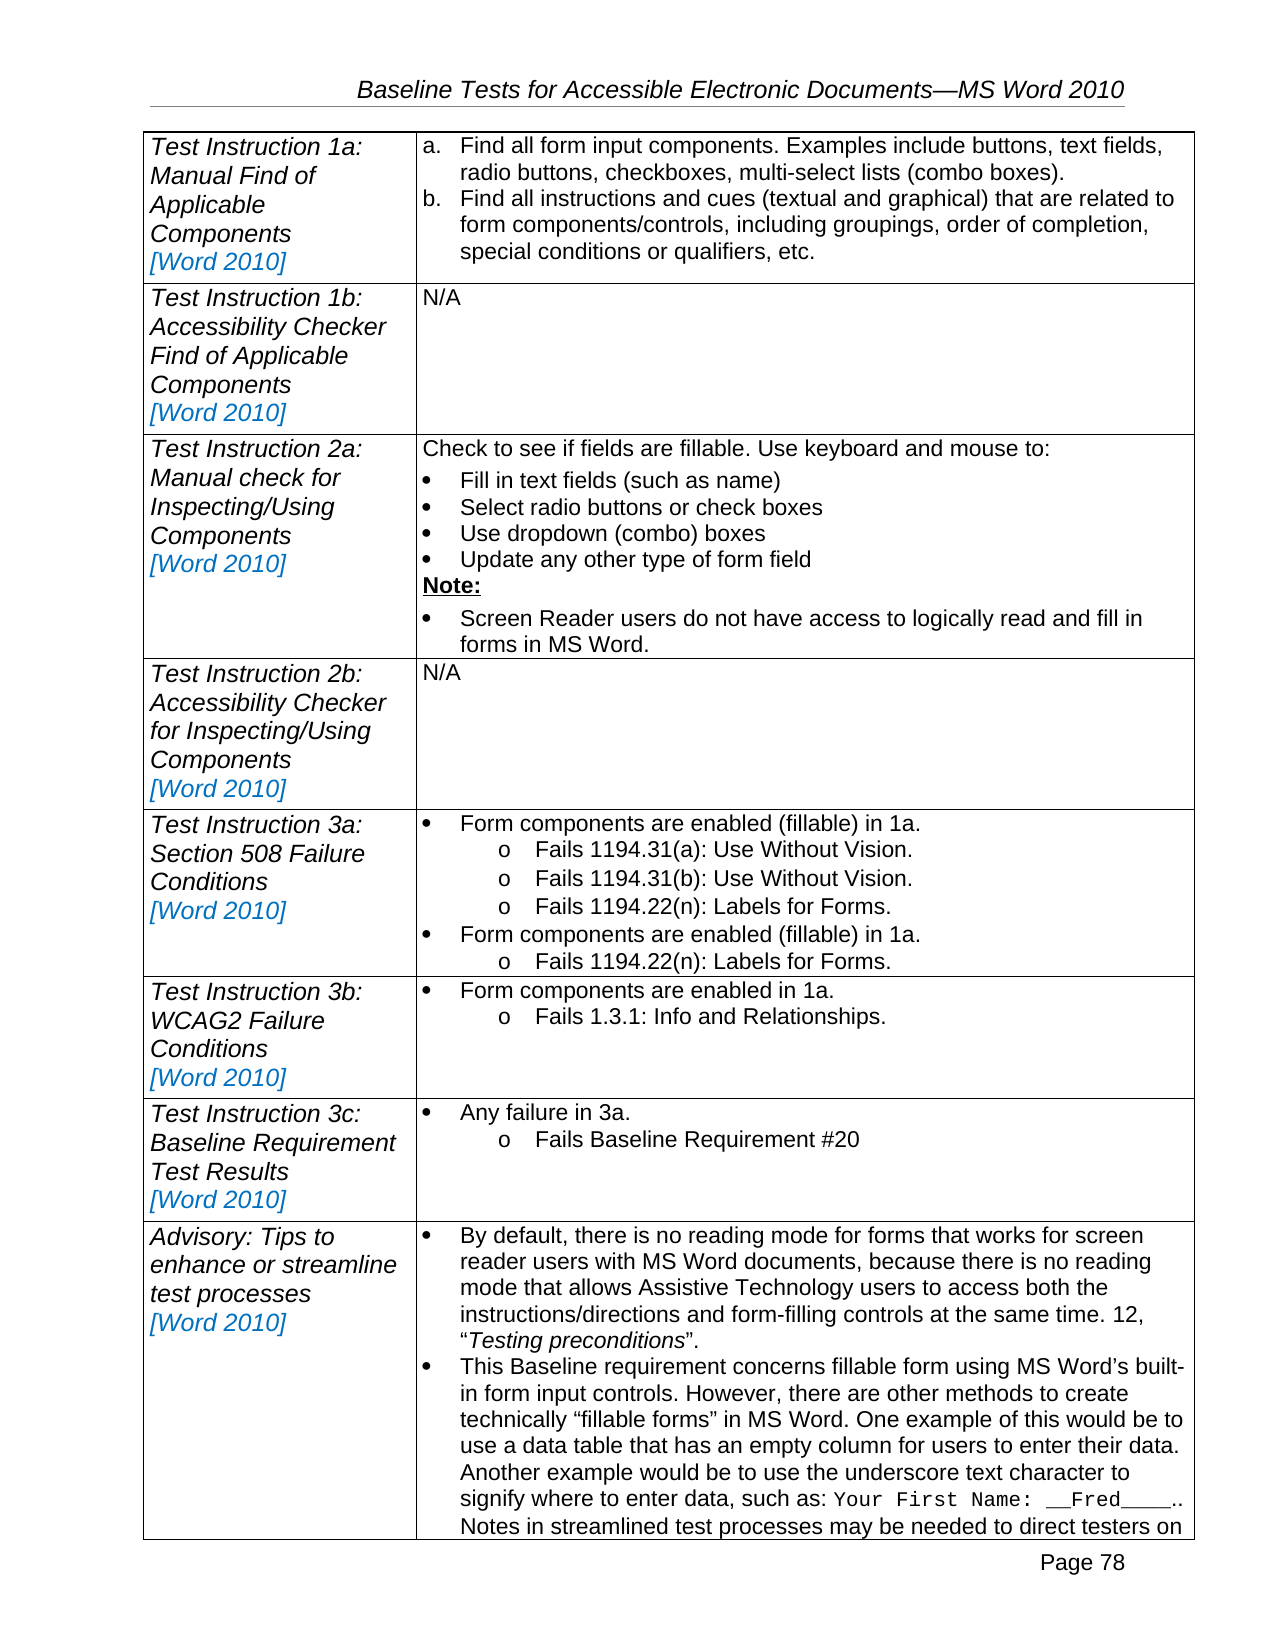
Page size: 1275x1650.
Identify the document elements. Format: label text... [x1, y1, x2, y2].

table_cell Test Instruction 1b: Accessibility Checker Find of Applicable Components [Word 2010] [144, 284, 416, 433]
table_cell Test Instruction 3b: WCAG2 Failure Conditions [Word 2010] [144, 977, 416, 1098]
table_cell Find all form input components. Examples include buttons, text fields, radio buttons, checkboxes, multi-select lists (combo boxes). Find all instructions and cues (textual and graphical) that are related to form components/controls, including groupings, order of completion, special conditions or qualifiers, etc. [417, 133, 1194, 282]
table_cell Check to see if fields are fillable. Use keyboard and mouse to: Fill in text fields (such as name) Select radio buttons or check boxes Use dropdown (combo) boxes Update any other type of form field Note: Screen Reader users do not have access to logically read and fill in forms in MS Word. [417, 435, 1194, 658]
table_cell Form components are enabled in 1a. Fails 1.3.1: Info and Relationships. [417, 977, 1194, 1098]
table_cell Test Instruction 1a: Manual Find of Applicable Components [Word 2010] [144, 133, 416, 282]
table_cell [144, 1222, 416, 1539]
table_cell Test Instruction 2b: Accessibility Checker for Inspecting/Using Components [Word 2010] [144, 659, 416, 809]
table_cell Any failure in 3a. Fails Baseline Requirement #20 [417, 1099, 1194, 1221]
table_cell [417, 1222, 1194, 1539]
table_cell N/A [417, 659, 1194, 809]
table_cell Test Instruction 3c: Baseline Requirement Test Results [Word 2010] [144, 1099, 416, 1221]
table_cell Test Instruction 2a: Manual check for Inspecting/Using Components [Word 2010] [144, 435, 416, 658]
table_cell Form components are enabled (fillable) in 1a. Fails 1194.31(a): Use Without Vision. Fails 1194.31(b): Use Without Vision. Fails 1194.22(n): Labels for Forms. Form components are enabled (fillable) in 1a. Fails 1194.22(n): Labels for Forms. [417, 810, 1194, 976]
table_cell Test Instruction 3a: Section 508 Failure Conditions [Word 2010] [144, 810, 416, 976]
table_cell N/A [417, 284, 1194, 433]
